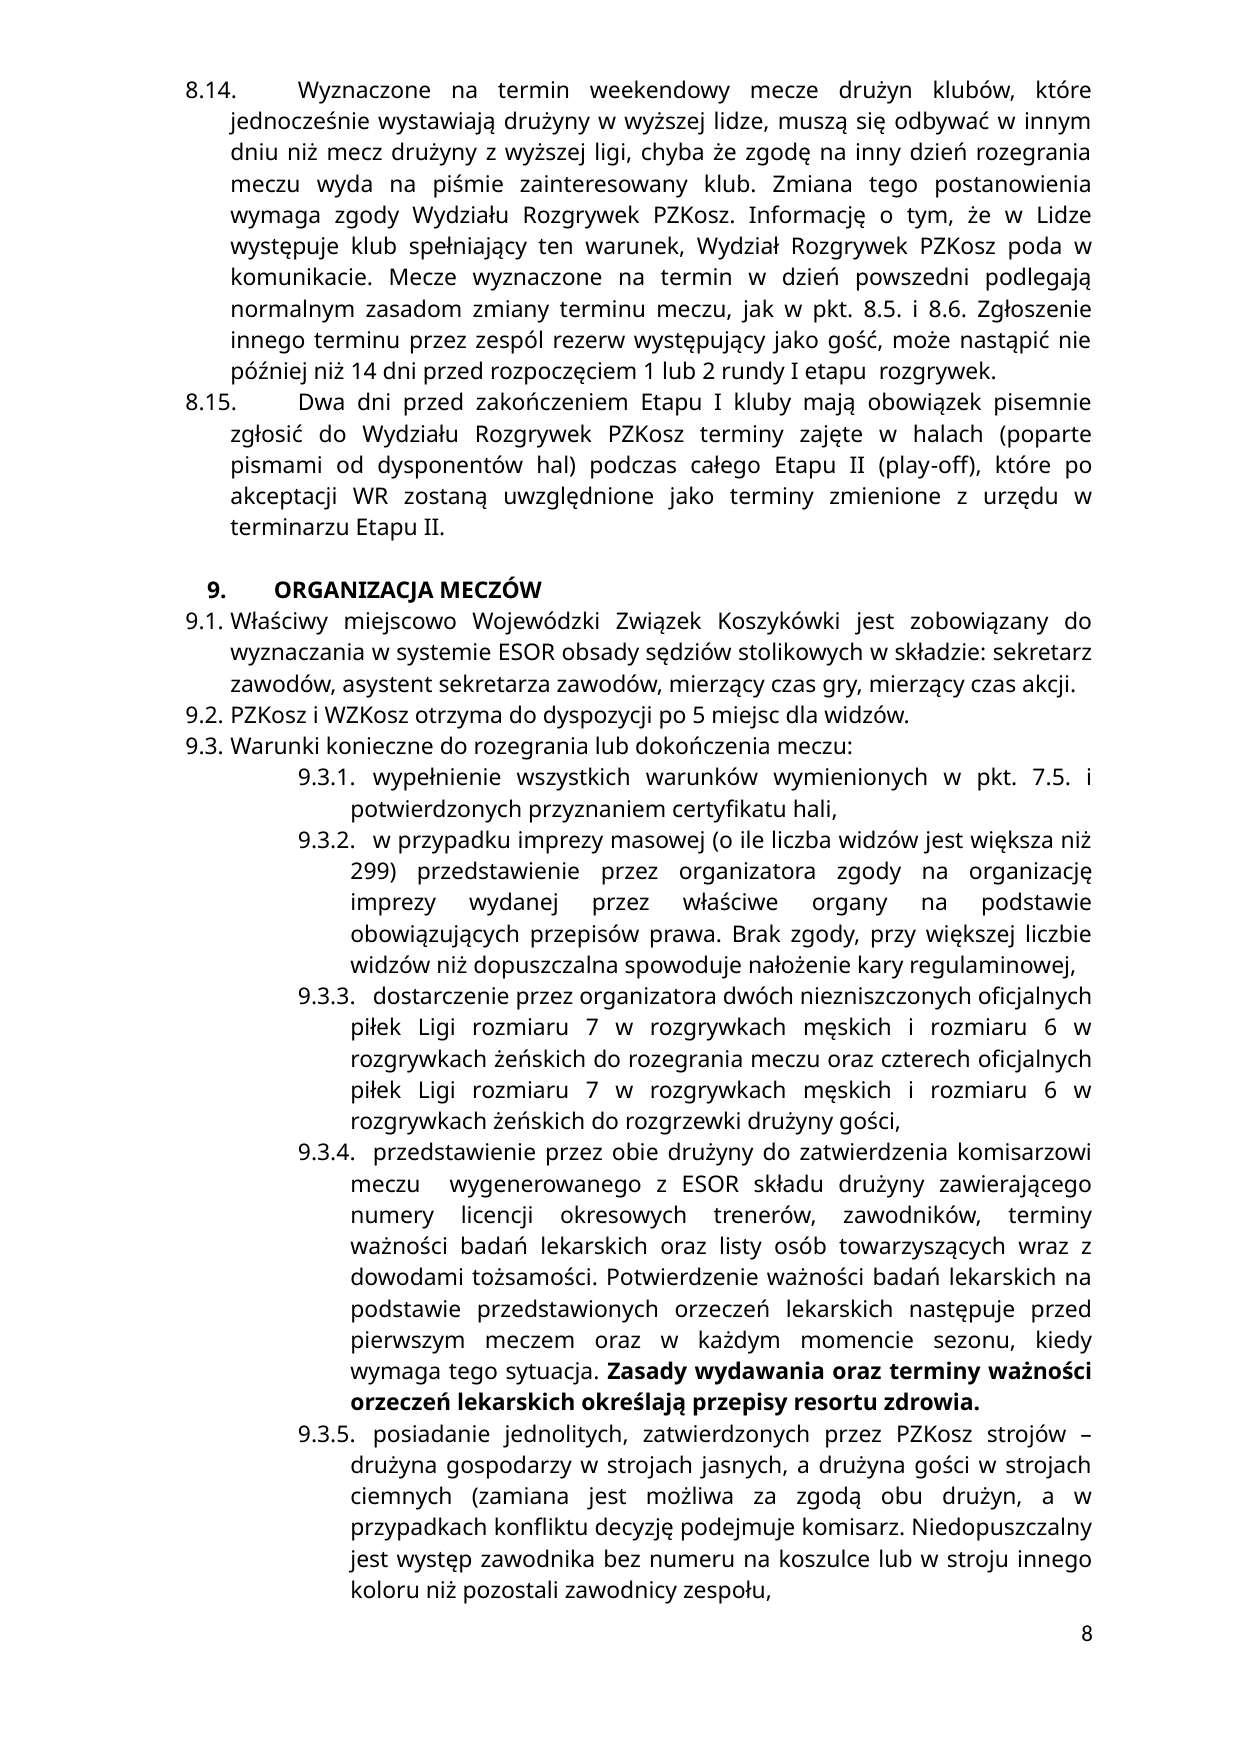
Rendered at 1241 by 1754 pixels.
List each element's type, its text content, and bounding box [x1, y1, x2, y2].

list dostarczenie przez organizatora dwóch niezniszczonych oficjalnych piłek Ligi rozmiaru 7 w rozgrywkach męskich i rozmiaru 6 w rozgrywkach żeńskich do rozegrania meczu oraz czterech oficjalnych piłek Ligi rozmiaru 7 w rozgrywkach męskich i rozmiaru 6 w rozgrywkach żeńskich do rozgrzewki drużyny gości, [298, 980, 1093, 1136]
list Wyznaczone na termin weekendowy mecze drużyn klubów, które jednocześnie wystawiają drużyny w wyższej lidze, muszą się odbywać w innym dniu niż mecz drużyny z wyższej ligi, chyba że zgodę na inny dzień rozegrania meczu wyda na piśmie zainteresowany klub. Zmiana tego postanowienia wymaga zgody Wydziału Rozgrywek PZKosz. Informację o tym, że w Lidze występuje klub spełniający ten warunek, Wydział Rozgrywek PZKosz poda w komunikacie. Mecze wyznaczone na termin w dzień powszedni podlegają normalnym zasadom zmiany terminu meczu, jak w pkt. 8.5. i 8.6. Zgłoszenie innego terminu przez zespól rezerw występujący jako gość, może nastąpić nie później niż 14 dni przed rozpoczęciem 1 lub 2 rundy I etapu rozgrywek. [185, 74, 1093, 386]
list Właściwy miejscowo Wojewódzki Związek Koszykówki jest zobowiązany do wyznaczania w systemie ESOR obsady sędziów stolikowych w składzie: sekretarz zawodów, asystent sekretarza zawodów, mierzący czas gry, mierzący czas akcji. [185, 605, 1093, 699]
list ORGANIZACJA MECZÓW [207, 574, 1093, 605]
list w przypadku imprezy masowej (o ile liczba widzów jest większa niż 299) przedstawienie przez organizatora zgody na organizację imprezy wydanej przez właściwe organy na podstawie obowiązujących przepisów prawa. Brak zgody, przy większej liczbie widzów niż dopuszczalna spowoduje nałożenie kary regulaminowej, [298, 824, 1093, 980]
list posiadanie jednolitych, zatwierdzonych przez PZKosz strojów – drużyna gospodarzy w strojach jasnych, a drużyna gości w strojach ciemnych (zamiana jest możliwa za zgodą obu drużyn, a w przypadkach konfliktu decyzję podejmuje komisarz. Niedopuszczalny jest występ zawodnika bez numeru na koszulce lub w stroju innego koloru niż pozostali zawodnicy zespołu, [298, 1417, 1093, 1605]
list Warunki konieczne do rozegrania lub dokończenia meczu: [185, 730, 1093, 761]
list wypełnienie wszystkich warunków wymienionych w pkt. 7.5. i potwierdzonych przyznaniem certyfikatu hali, [298, 761, 1093, 824]
list PZKosz i WZKosz otrzyma do dyspozycji po 5 miejsc dla widzów. [185, 699, 1093, 730]
list przedstawienie przez obie drużyny do zatwierdzenia komisarzowi meczu wygenerowanego z ESOR składu drużyny zawierającego numery licencji okresowych trenerów, zawodników, terminy ważności badań lekarskich oraz listy osób towarzyszących wraz z dowodami tożsamości. Potwierdzenie ważności badań lekarskich na podstawie przedstawionych orzeczeń lekarskich następuje przed pierwszym meczem oraz w każdym momencie sezonu, kiedy wymaga tego sytuacja. Zasady wydawania oraz terminy ważności orzeczeń lekarskich określają przepisy resortu zdrowia. [298, 1136, 1093, 1417]
list Dwa dni przed zakończeniem Etapu I kluby mają obowiązek pisemnie zgłosić do Wydziału Rozgrywek PZKosz terminy zajęte w halach (poparte pismami od dysponentów hal) podczas całego Etapu II (play-off), które po akceptacji WR zostaną uwzględnione jako terminy zmienione z urzędu w terminarzu Etapu II. [185, 386, 1093, 542]
